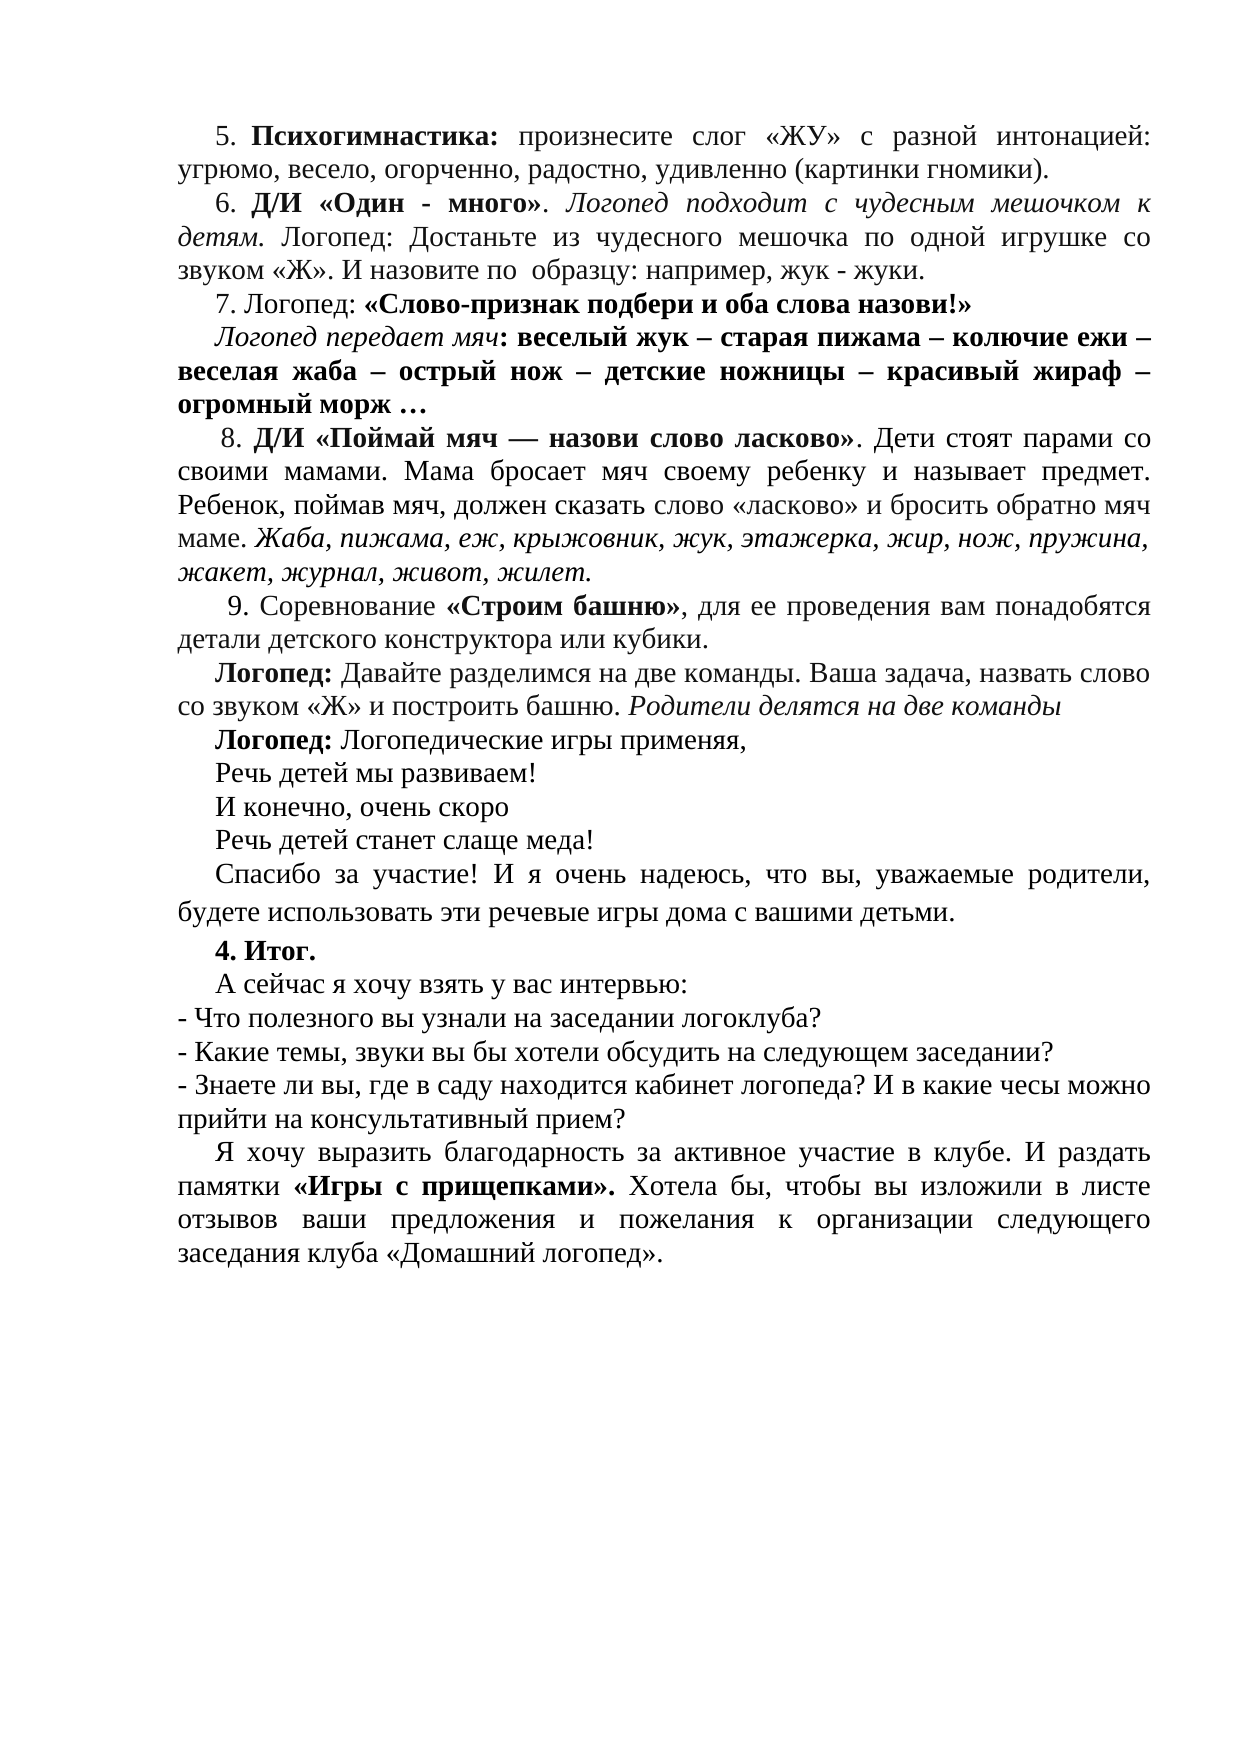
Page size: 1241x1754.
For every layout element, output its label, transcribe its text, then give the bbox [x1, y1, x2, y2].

text 4. Итог. [215, 933, 1152, 967]
text Логопед передает мяч: веселый жук – старая пижама – колючие ежи –веселая жаба – острый нож – детские ножницы – красивый жираф – огромный морж … [177, 319, 1152, 420]
text Логопед: Давайте разделимся на две команды. Ваша задача, назвать слово со звуком «Ж» и построить башню. Родители делятся на две команды [177, 655, 1152, 722]
text 8. Д/И «Поймай мяч — назови слово ласково». Дети стоят парами со своими мамами. Мама бросает мяч своему ребенку и называет предмет. Ребенок, поймав мяч, должен сказать слово «ласково» и бросить обратно мяч маме. Жаба, пижама, еж, крыжовник, жук, этажерка, жир, нож, пружина, [177, 420, 1152, 554]
text И конечно, очень скоро [177, 789, 1152, 822]
text 5. Психогимнастика: произнесите слог «ЖУ» с разной интонацией: угрюмо, весело, огорченно, радостно, удивленно (картинки гномики). [177, 118, 1152, 185]
text 6. Д/И «Один - много». Логопед подходит с чудесным мешочком к детям. Логопед: Достаньте из чудесного мешочка по одной игрушке со звуком «Ж». И назовите по образцу: например, жук - жуки. [177, 185, 1152, 286]
text 7. Логопед: «Слово-признак подбери и оба слова назови!» [177, 286, 1152, 319]
text - Знаете ли вы, где в саду находится кабинет логопеда? И в какие чесы можно прийти на консультативный прием? [177, 1067, 1152, 1134]
text Речь детей мы развиваем! [177, 755, 1152, 789]
text Я хочу выразить благодарность за активное участие в клубе. И раздать памятки «Игры с прищепками». Хотела бы, чтобы вы изложили в листе отзывов ваши предложения и пожелания к организации следующего заседания клуба «Домашний логопед». [177, 1134, 1152, 1268]
text Логопед: Логопедические игры применяя, [177, 722, 1152, 755]
text Речь детей станет слаще меда! [177, 822, 1152, 856]
text жакет, журнал, живот, жилет. [177, 554, 1152, 588]
text - Какие темы, звуки вы бы хотели обсудить на следующем заседании? [177, 1034, 1152, 1067]
text - Что полезного вы узнали на заседании логоклуба? [177, 1000, 1152, 1034]
text 9. Соревнование «Строим башню», для ее проведения вам понадобятся детали детского конструктора или кубики. [177, 588, 1152, 655]
text Спасибо за участие! И я очень надеюсь, что вы, уважаемые родители, будете использовать эти речевые игры дома с вашими детьми. [177, 856, 1152, 928]
text А сейчас я хочу взять у вас интервью: [177, 967, 1152, 1000]
